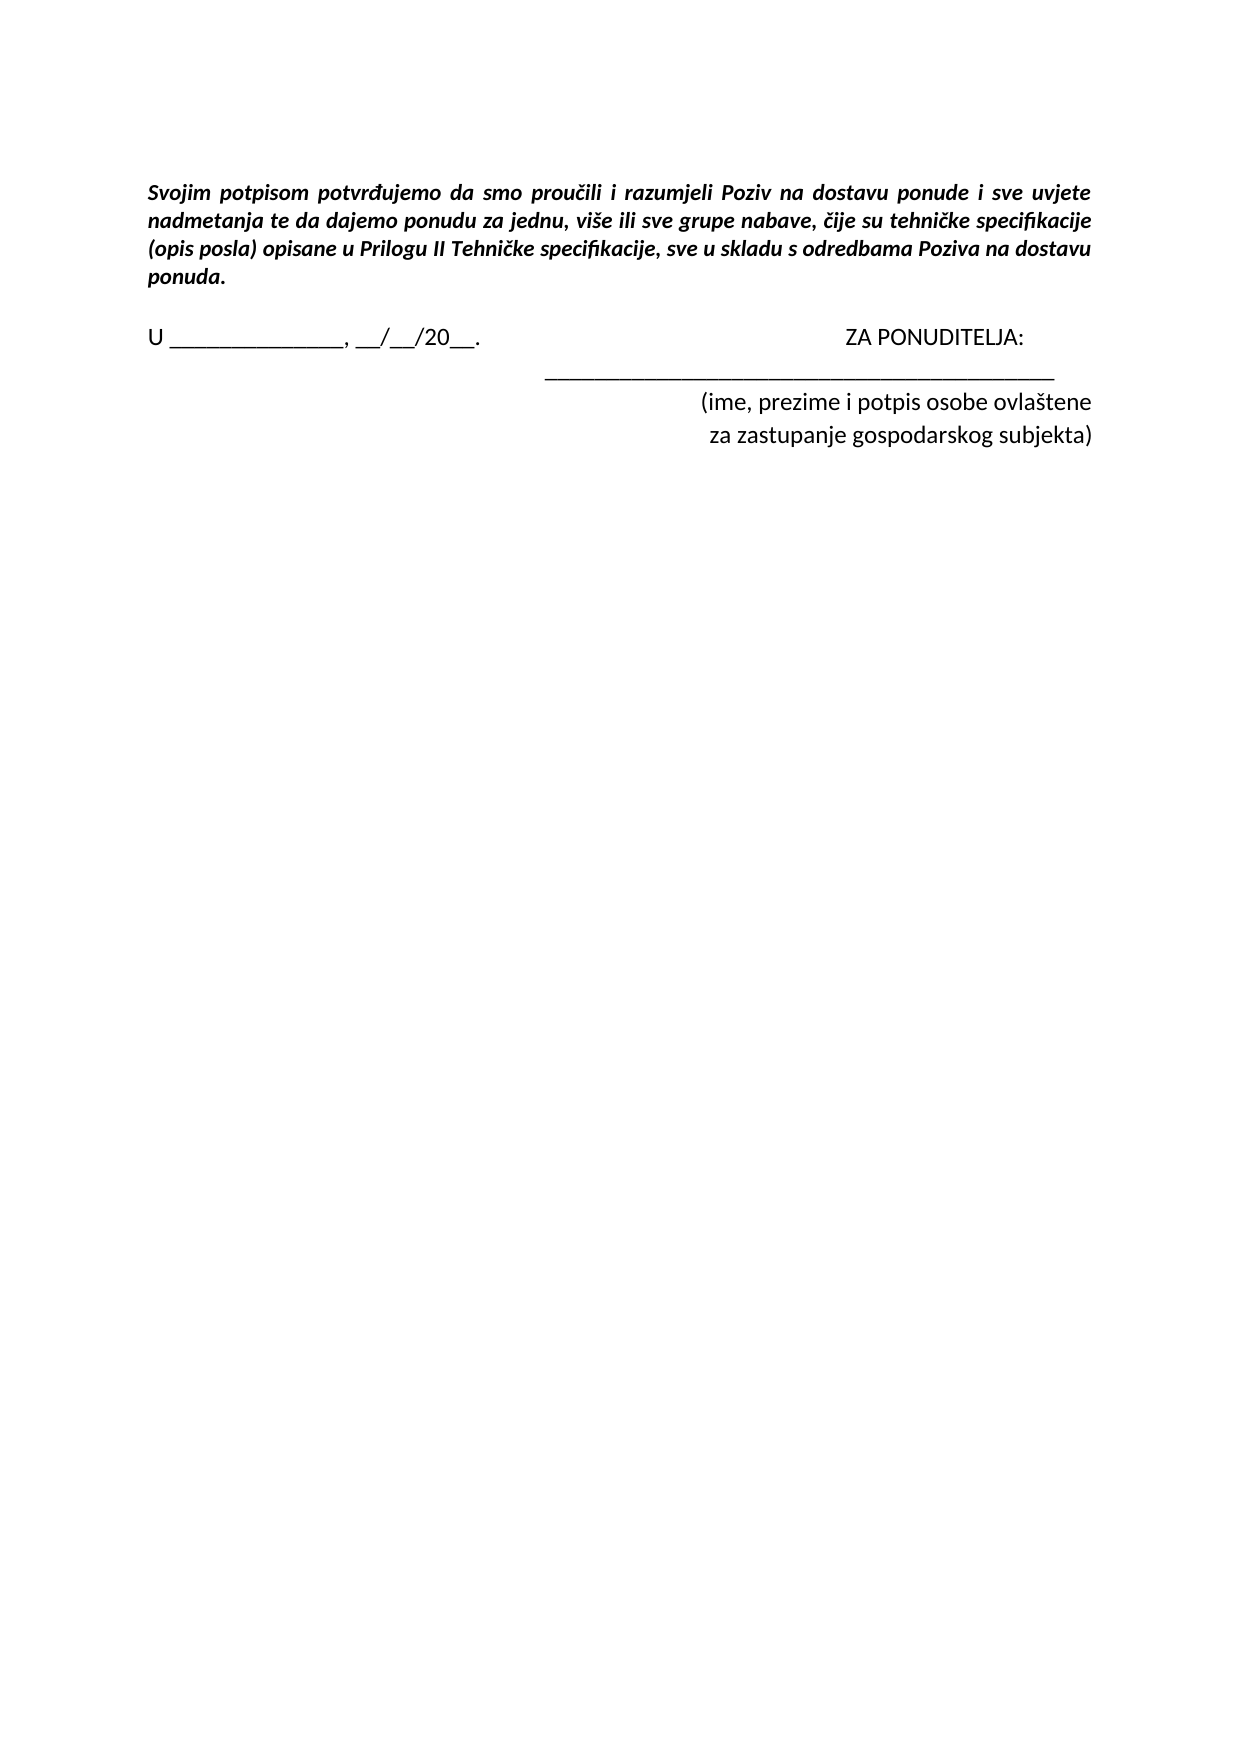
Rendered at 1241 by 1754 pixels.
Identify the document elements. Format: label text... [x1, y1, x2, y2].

text _________________________________________ [148, 354, 1093, 384]
text (ime, prezime i potpis osobe ovlaštene za zastupanje gospodarskog subjekta) [148, 387, 1093, 450]
text U ______________, __/__/20__. ZA PONUDITELJA: [148, 321, 1093, 351]
text Svojim potpisom potvrđujemo da smo proučili i razumjeli Poziv na dostavu ponude i sve uvjete nadmetanja te da dajemo ponudu za jednu, više ili sve grupe nabave, čije su tehničke specifikacije (opis posla) opisane u Prilogu II Tehničke specifikacije, sve u skladu s odredbama Poziva na dostavu ponuda. [148, 178, 1093, 290]
